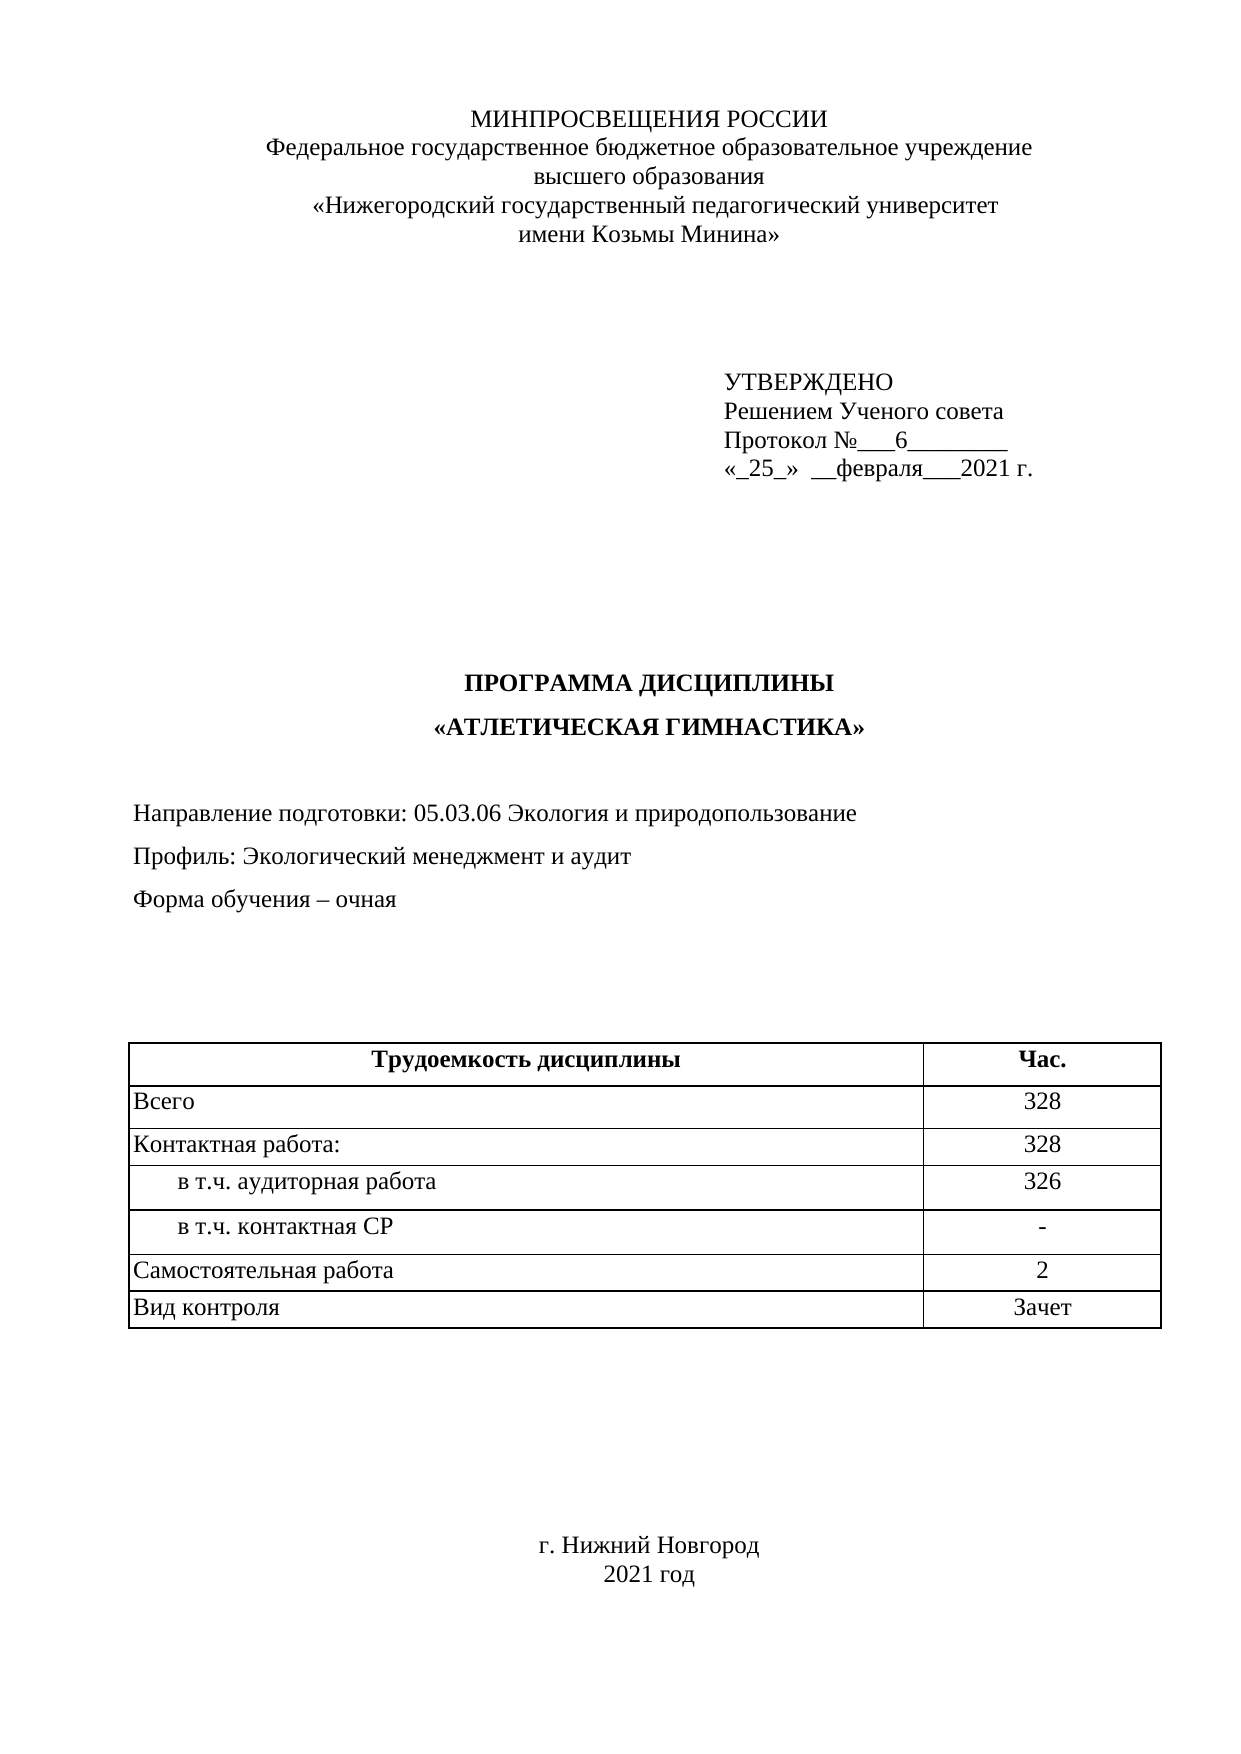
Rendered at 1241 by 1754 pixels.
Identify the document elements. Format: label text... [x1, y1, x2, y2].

table_cell Контактная работа: [130, 1129, 923, 1164]
text имени Козьмы Минина» [133, 219, 1165, 247]
text Решением Ученого совета [635, 396, 1165, 425]
text Протокол №___6________ [635, 425, 1165, 453]
table_cell Зачет [924, 1292, 1160, 1327]
text «атлетическая ГИМНАСТИКА» [133, 712, 1165, 740]
text 2021 год [133, 1559, 1165, 1587]
text Форма обучения – очная [133, 884, 1165, 913]
table_cell в т.ч. контактная СР [130, 1211, 923, 1254]
table_cell в т.ч. аудиторная работа [130, 1166, 923, 1209]
table_cell - [924, 1211, 1160, 1254]
text программа дисциплины [133, 668, 1165, 697]
table_header Трудоемкость дисциплины [130, 1044, 923, 1085]
text г. Нижний Новгород [133, 1530, 1165, 1559]
table_cell 328 [924, 1129, 1160, 1164]
text МИНПРОСВЕЩЕНИЯ РОССИИ [133, 104, 1165, 132]
text УТВЕРЖДЕНО [487, 367, 1165, 396]
text «_25_» __февраля___2021 г. [487, 453, 1165, 482]
table_cell 2 [924, 1255, 1160, 1290]
table_cell Самостоятельная работа [130, 1255, 923, 1290]
table_cell Всего [130, 1087, 923, 1128]
text Направление подготовки: 05.03.06 Экология и природопользование Профиль: Экологический менеджмент и аудит [133, 798, 1165, 870]
table_cell Вид контроля [130, 1292, 923, 1327]
table_cell 328 [924, 1087, 1160, 1128]
text Федеральное государственное бюджетное образовательное учреждение [133, 132, 1165, 161]
table_cell 326 [924, 1166, 1160, 1209]
text «Нижегородский государственный педагогический университет [133, 190, 1165, 219]
text высшего образования [133, 161, 1165, 190]
table_header Час. [924, 1044, 1160, 1085]
